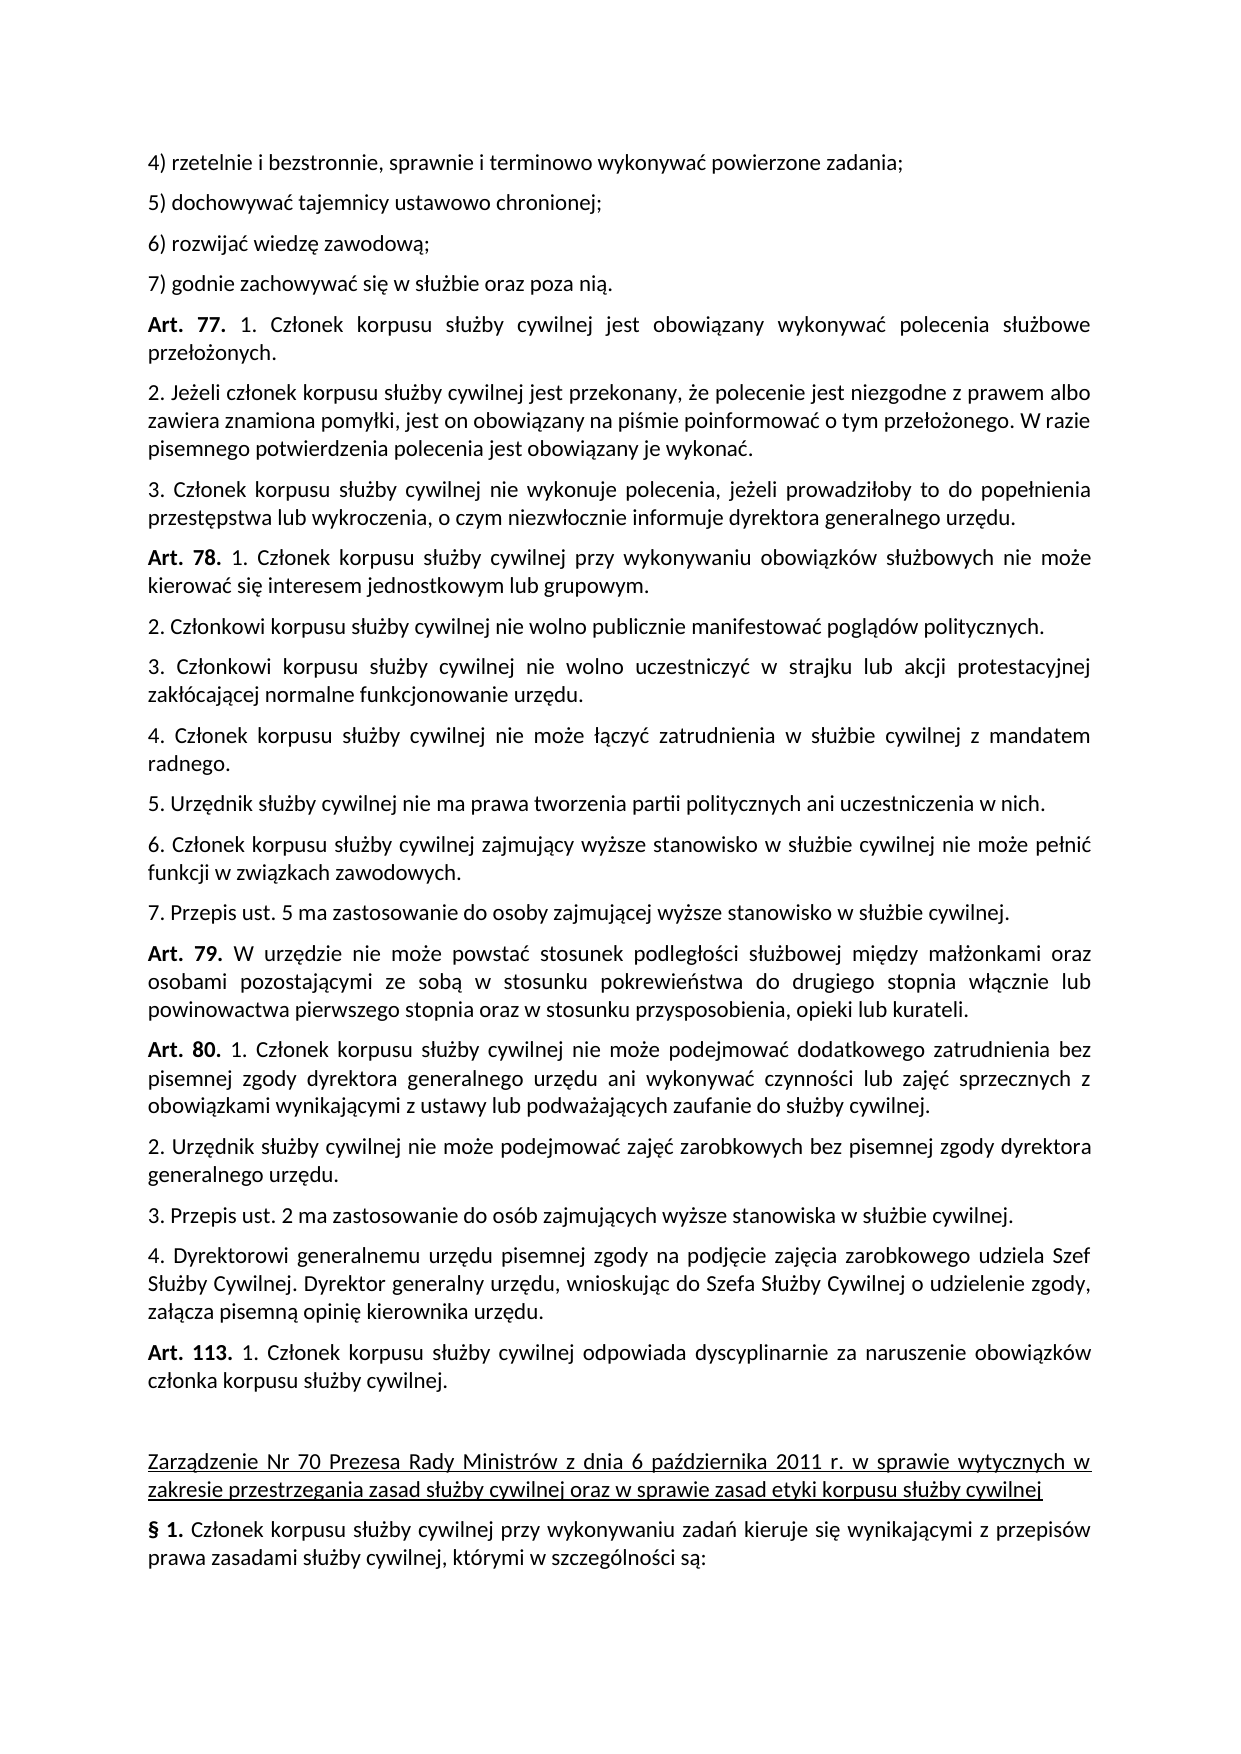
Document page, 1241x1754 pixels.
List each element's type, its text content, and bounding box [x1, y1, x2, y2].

text § 1. Członek korpusu służby cywilnej przy wykonywaniu zadań kieruje się wynikającymi z przepisów prawa zasadami służby cywilnej, którymi w szczególności są: [148, 1515, 1093, 1571]
text 2. Urzędnik służby cywilnej nie może podejmować zajęć zarobkowych bez pisemnej zgody dyrektora generalnego urzędu. [148, 1132, 1093, 1188]
text Art. 79. W urzędzie nie może powstać stosunek podległości służbowej między małżonkami oraz osobami pozostającymi ze sobą w stosunku pokrewieństwa do drugiego stopnia włącznie lub powinowactwa pierwszego stopnia oraz w stosunku przysposobienia, opieki lub kurateli. [148, 939, 1093, 1023]
text 5) dochowywać tajemnicy ustawowo chronionej; [148, 188, 1093, 216]
text 5. Urzędnik służby cywilnej nie ma prawa tworzenia partii politycznych ani uczestniczenia w nich. [148, 789, 1093, 817]
text 7. Przepis ust. 5 ma zastosowanie do osoby zajmującej wyższe stanowisko w służbie cywilnej. [148, 898, 1093, 927]
text Art. 77. 1. Członek korpusu służby cywilnej jest obowiązany wykonywać polecenia służbowe przełożonych. [148, 310, 1093, 366]
text 2. Jeżeli członek korpusu służby cywilnej jest przekonany, że polecenie jest niezgodne z prawem albo zawiera znamiona pomyłki, jest on obowiązany na piśmie poinformować o tym przełożonego. W razie pisemnego potwierdzenia polecenia jest obowiązany je wykonać. [148, 378, 1093, 462]
text 6) rozwijać wiedzę zawodową; [148, 229, 1093, 257]
text 3. Członkowi korpusu służby cywilnej nie wolno uczestniczyć w strajku lub akcji protestacyjnej zakłócającej normalne funkcjonowanie urzędu. [148, 652, 1093, 708]
text 4. Dyrektorowi generalnemu urzędu pisemnej zgody na podjęcie zajęcia zarobkowego udziela Szef Służby Cywilnej. Dyrektor generalny urzędu, wnioskując do Szefa Służby Cywilnej o udzielenie zgody, załącza pisemną opinię kierownika urzędu. [148, 1241, 1093, 1325]
text 7) godnie zachowywać się w służbie oraz poza nią. [148, 269, 1093, 297]
text 4) rzetelnie i bezstronnie, sprawnie i terminowo wykonywać powierzone zadania; [148, 148, 1093, 176]
text Art. 80. 1. Członek korpusu służby cywilnej nie może podejmować dodatkowego zatrudnienia bez pisemnej zgody dyrektora generalnego urzędu ani wykonywać czynności lub zajęć sprzecznych z obowiązkami wynikającymi z ustawy lub podważających zaufanie do służby cywilnej. [148, 1036, 1093, 1120]
text Zarządzenie Nr 70 Prezesa Rady Ministrów z dnia 6 października 2011 r. w sprawie wytycznych w zakresie przestrzegania zasad służby cywilnej oraz w sprawie zasad etyki korpusu służby cywilnej [148, 1447, 1093, 1503]
text 2. Członkowi korpusu służby cywilnej nie wolno publicznie manifestować poglądów politycznych. [148, 612, 1093, 640]
text 3. Członek korpusu służby cywilnej nie wykonuje polecenia, jeżeli prowadziłoby to do popełnienia przestępstwa lub wykroczenia, o czym niezwłocznie informuje dyrektora generalnego urzędu. [148, 475, 1093, 531]
text Art. 78. 1. Członek korpusu służby cywilnej przy wykonywaniu obowiązków służbowych nie może kierować się interesem jednostkowym lub grupowym. [148, 543, 1093, 599]
text 4. Członek korpusu służby cywilnej nie może łączyć zatrudnienia w służbie cywilnej z mandatem radnego. [148, 721, 1093, 777]
text 6. Członek korpusu służby cywilnej zajmujący wyższe stanowisko w służbie cywilnej nie może pełnić funkcji w związkach zawodowych. [148, 830, 1093, 886]
text Art. 113. 1. Członek korpusu służby cywilnej odpowiada dyscyplinarnie za naruszenie obowiązków członka korpusu służby cywilnej. [148, 1338, 1093, 1394]
text 3. Przepis ust. 2 ma zastosowanie do osób zajmujących wyższe stanowiska w służbie cywilnej. [148, 1201, 1093, 1229]
